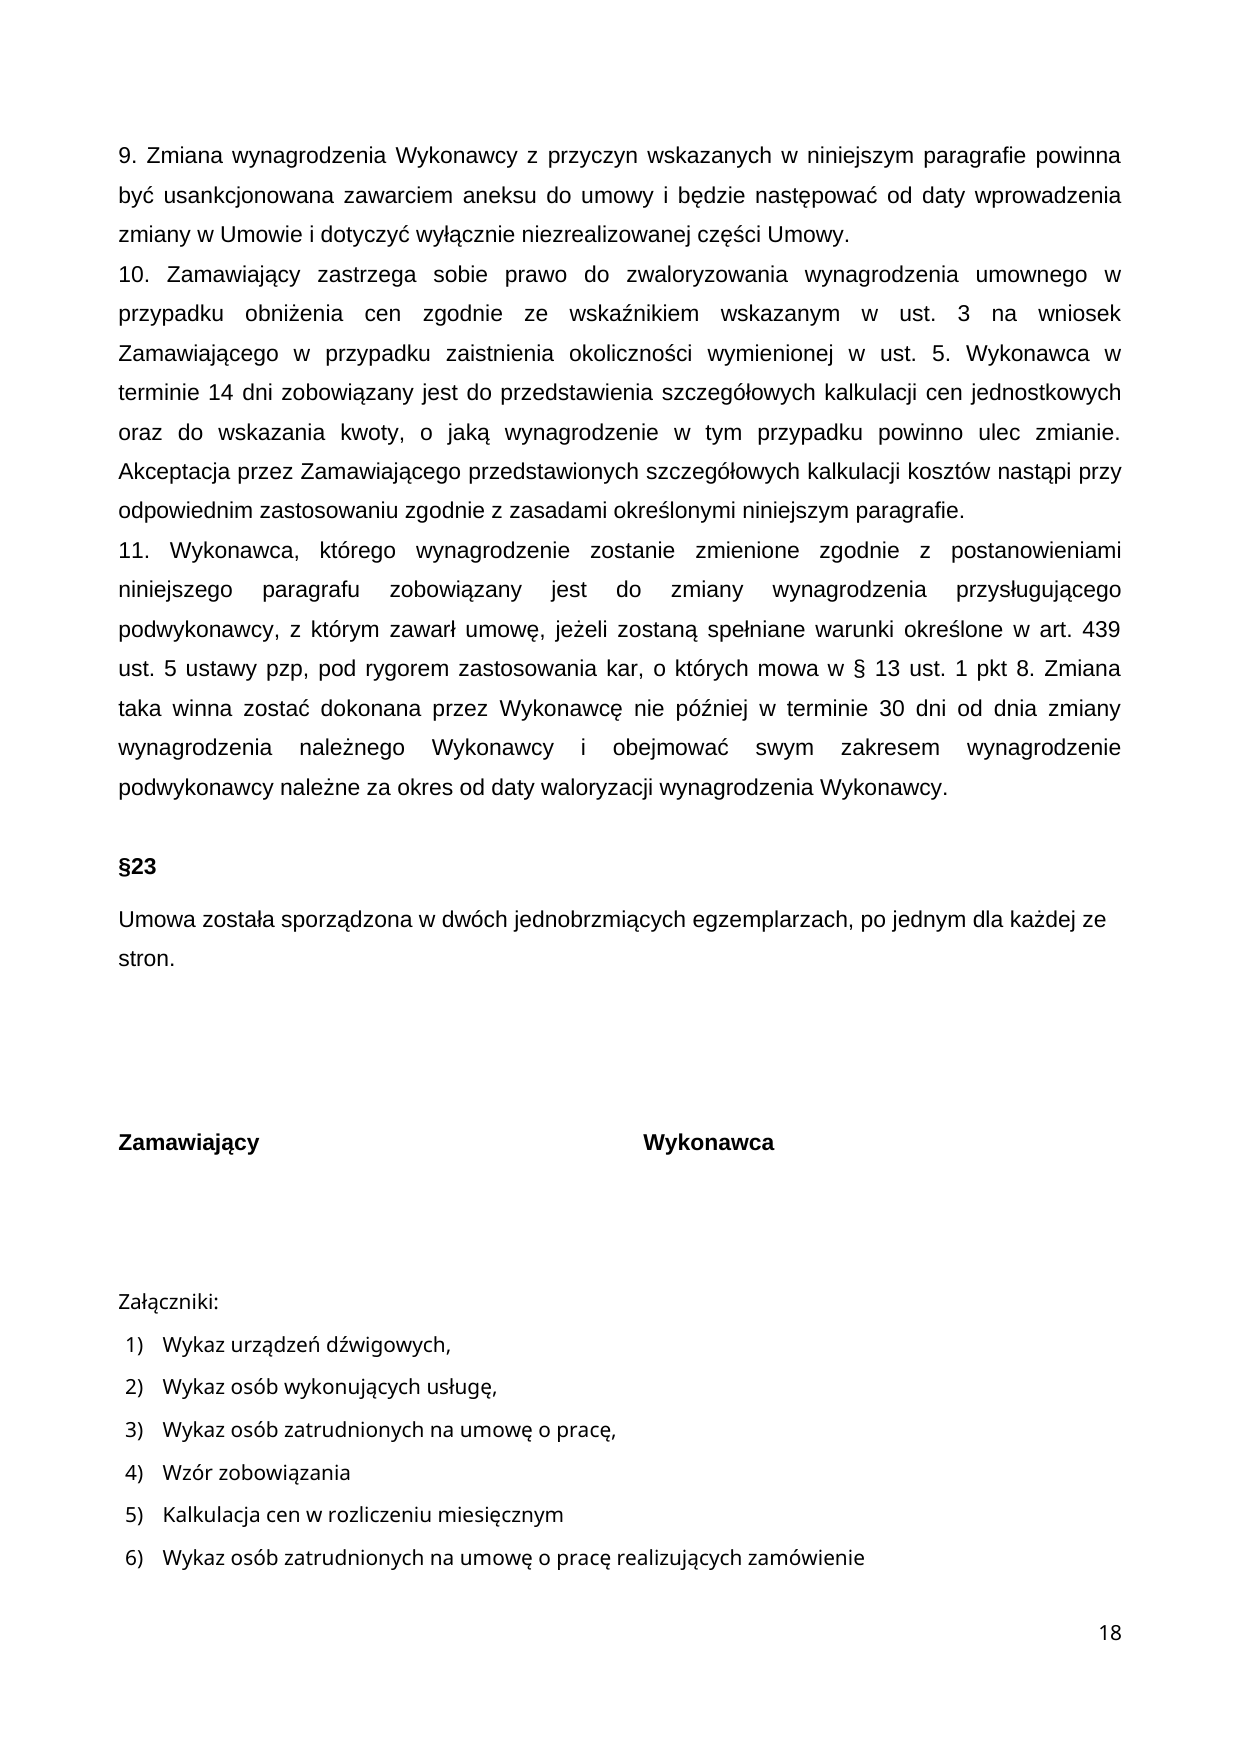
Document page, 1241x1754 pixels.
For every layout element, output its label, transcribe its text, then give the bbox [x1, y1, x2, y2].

list Wykaz urządzeń dźwigowych, [125, 1330, 1122, 1358]
list Wzór zobowiązania [125, 1458, 1122, 1486]
text 11. Wykonawca, którego wynagrodzenie zostanie zmienione zgodnie z postanowieniami niniejszego paragrafu zobowiązany jest do zmiany wynagrodzenia przysługującego podwykonawcy, z którym zawarł umowę, jeżeli zostaną spełniane warunki określone w art. 439 ust. 5 ustawy pzp, pod rygorem zastosowania kar, o których mowa w § 13 ust. 1 pkt 8. Zmiana taka winna zostać dokonana przez Wykonawcę nie później w terminie 30 dni od dnia zmiany wynagrodzenia należnego Wykonawcy i obejmować swym zakresem wynagrodzenie podwykonawcy należne za okres od daty waloryzacji wynagrodzenia Wykonawcy. [118, 537, 1122, 800]
text Załączniki: [118, 1287, 1122, 1316]
list Wykaz osób wykonujących usługę, [125, 1372, 1122, 1401]
subtitle Zamawiający Wykonawca [118, 1129, 1122, 1156]
list Wykaz osób zatrudnionych na umowę o pracę realizujących zamówienie [125, 1543, 1122, 1571]
list Kalkulacja cen w rozliczeniu miesięcznym [125, 1500, 1122, 1529]
list Wykaz osób zatrudnionych na umowę o pracę, [125, 1415, 1122, 1443]
text 9. Zmiana wynagrodzenia Wykonawcy z przyczyn wskazanych w niniejszym paragrafie powinna być usankcjonowana zawarciem aneksu do umowy i będzie następować od daty wprowadzenia zmiany w Umowie i dotyczyć wyłącznie niezrealizowanej części Umowy. [118, 142, 1122, 247]
text 10. Zamawiający zastrzega sobie prawo do zwaloryzowania wynagrodzenia umownego w przypadku obniżenia cen zgodnie ze wskaźnikiem wskazanym w ust. 3 na wniosek Zamawiającego w przypadku zaistnienia okoliczności wymienionej w ust. 5. Wykonawca w terminie 14 dni zobowiązany jest do przedstawienia szczegółowych kalkulacji cen jednostkowych oraz do wskazania kwoty, o jaką wynagrodzenie w tym przypadku powinno ulec zmianie. Akceptacja przez Zamawiającego przedstawionych szczegółowych kalkulacji kosztów nastąpi przy odpowiednim zastosowaniu zgodnie z zasadami określonymi niniejszym paragrafie. [118, 261, 1122, 524]
text §23 [118, 853, 1122, 879]
text Umowa została sporządzona w dwóch jednobrzmiących egzemplarzach, po jednym dla każdej ze stron. [118, 906, 1122, 971]
